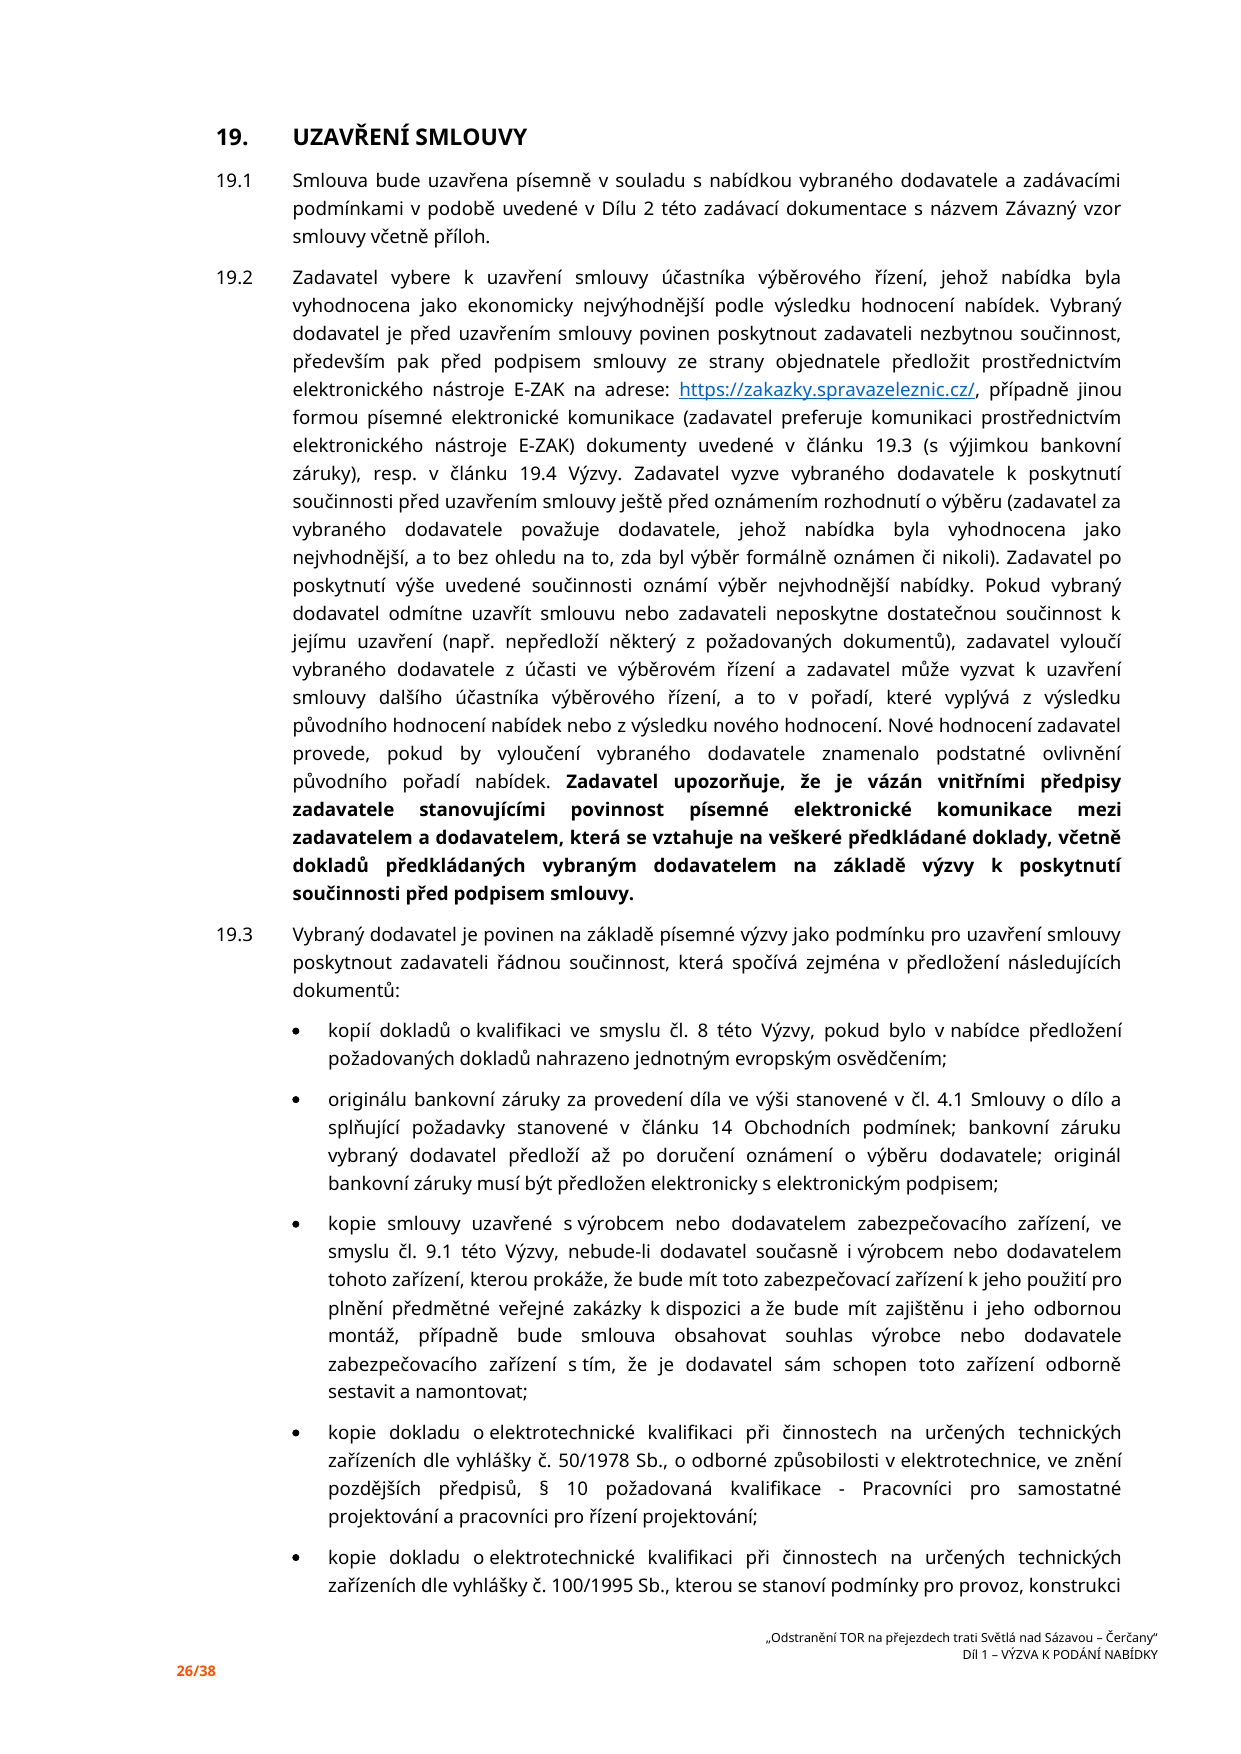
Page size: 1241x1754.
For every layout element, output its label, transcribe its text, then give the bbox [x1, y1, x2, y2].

text Vybraný dodavatel je povinen na základě písemné výzvy jako podmínku pro uzavření smlouvy poskytnout zadavateli řádnou součinnost, která spočívá zejména v předložení následujících dokumentů: [216, 921, 1122, 1003]
text Zadavatel vybere k uzavření smlouvy účastníka výběrového řízení, jehož nabídka byla vyhodnocena jako ekonomicky nejvýhodnější podle výsledku hodnocení nabídek. Vybraný dodavatel je před uzavřením smlouvy povinen poskytnout zadavateli nezbytnou součinnost, především pak před podpisem smlouvy ze strany objednatele předložit prostřednictvím elektronického nástroje E-ZAK na adrese: https://zakazky.spravazeleznic.cz/, případně jinou formou písemné elektronické komunikace (zadavatel preferuje komunikaci prostřednictvím elektronického nástroje E-ZAK) dokumenty uvedené v článku 19.3 (s výjimkou bankovní záruky), resp. v článku 19.4 Výzvy. Zadavatel vyzve vybraného dodavatele k poskytnutí součinnosti před uzavřením smlouvy ještě před oznámením rozhodnutí o výběru (zadavatel za vybraného dodavatele považuje dodavatele, jehož nabídka byla vyhodnocena jako nejvhodnější, a to bez ohledu na to, zda byl výběr formálně oznámen či nikoli). Zadavatel po poskytnutí výše uvedené součinnosti oznámí výběr nejvhodnější nabídky. Pokud vybraný dodavatel odmítne uzavřít smlouvu nebo zadavateli neposkytne dostatečnou součinnost k jejímu uzavření (např. nepředloží některý z požadovaných dokumentů), zadavatel vyloučí vybraného dodavatele z účasti ve výběrovém řízení a zadavatel může vyzvat k uzavření smlouvy dalšího účastníka výběrového řízení, a to v pořadí, které vyplývá z výsledku původního hodnocení nabídek nebo z výsledku nového hodnocení. Nové hodnocení zadavatel provede, pokud by vyloučení vybraného dodavatele znamenalo podstatné ovlivnění původního pořadí nabídek. Zadavatel upozorňuje, že je vázán vnitřními předpisy zadavatele stanovujícími povinnost písemné elektronické komunikace mezi zadavatelem a dodavatelem, která se vztahuje na veškeré předkládané doklady, včetně dokladů předkládaných vybraným dodavatelem na základě výzvy k poskytnutí součinnosti před podpisem smlouvy. [216, 264, 1122, 906]
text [292, 1544, 1122, 1597]
text Smlouva bude uzavřena písemně v souladu s nabídkou vybraného dodavatele a zadávacími podmínkami v podobě uvedené v Dílu 2 této zadávací dokumentace s názvem Závazný vzor smlouvy včetně příloh. [216, 167, 1122, 249]
text kopií dokladů o kvalifikaci ve smyslu čl. 8 této Výzvy, pokud bylo v nabídce předložení požadovaných dokladů nahrazeno jednotným evropským osvědčením; [292, 1018, 1122, 1071]
text UZAVŘENÍ SMLOUVY [216, 121, 1122, 152]
text kopie smlouvy uzavřené s výrobcem nebo dodavatelem zabezpečovacího zařízení, ve smyslu čl. 9.1 této Výzvy, nebude-li dodavatel současně i výrobcem nebo dodavatelem tohoto zařízení, kterou prokáže, že bude mít toto zabezpečovací zařízení k jeho použití pro plnění předmětné veřejné zakázky k dispozici a že bude mít zajištěnu i jeho odbornou montáž, případně bude smlouva obsahovat souhlas výrobce nebo dodavatele zabezpečovacího zařízení s tím, že je dodavatel sám schopen toto zařízení odborně sestavit a namontovat; [292, 1211, 1122, 1404]
text originálu bankovní záruky za provedení díla ve výši stanovené v čl. 4.1 Smlouvy o dílo a splňující požadavky stanovené v článku 14 Obchodních podmínek; bankovní záruku vybraný dodavatel předloží až po doručení oznámení o výběru dodavatele; originál bankovní záruky musí být předložen elektronicky s elektronickým podpisem; [292, 1086, 1122, 1196]
text kopie dokladu o elektrotechnické kvalifikaci při činnostech na určených technických zařízeních dle vyhlášky č. 50/1978 Sb., o odborné způsobilosti v elektrotechnice, ve znění pozdějších předpisů, § 10 požadovaná kvalifikace - Pracovníci pro samostatné projektování a pracovníci pro řízení projektování; [292, 1419, 1122, 1529]
